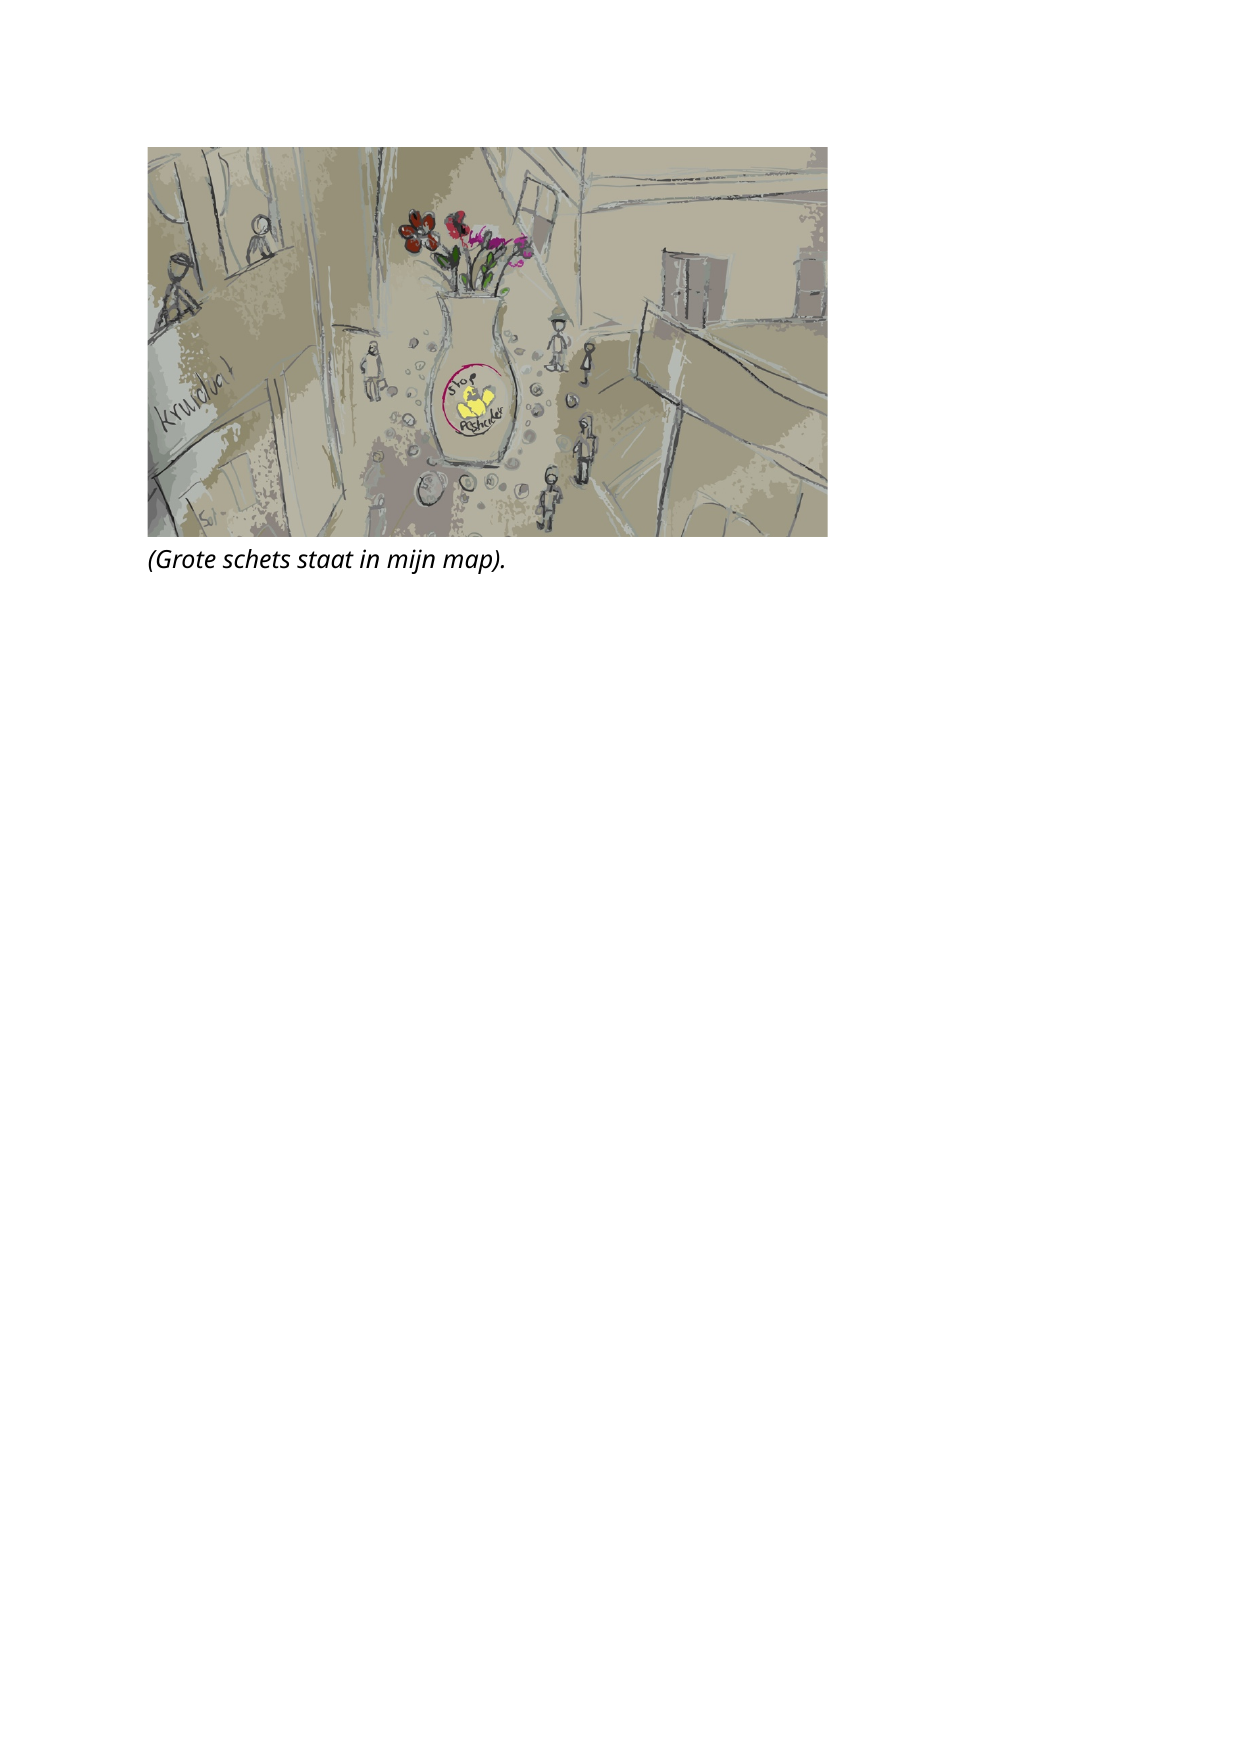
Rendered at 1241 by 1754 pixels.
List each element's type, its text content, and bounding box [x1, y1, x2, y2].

picture [147, 147, 828, 537]
